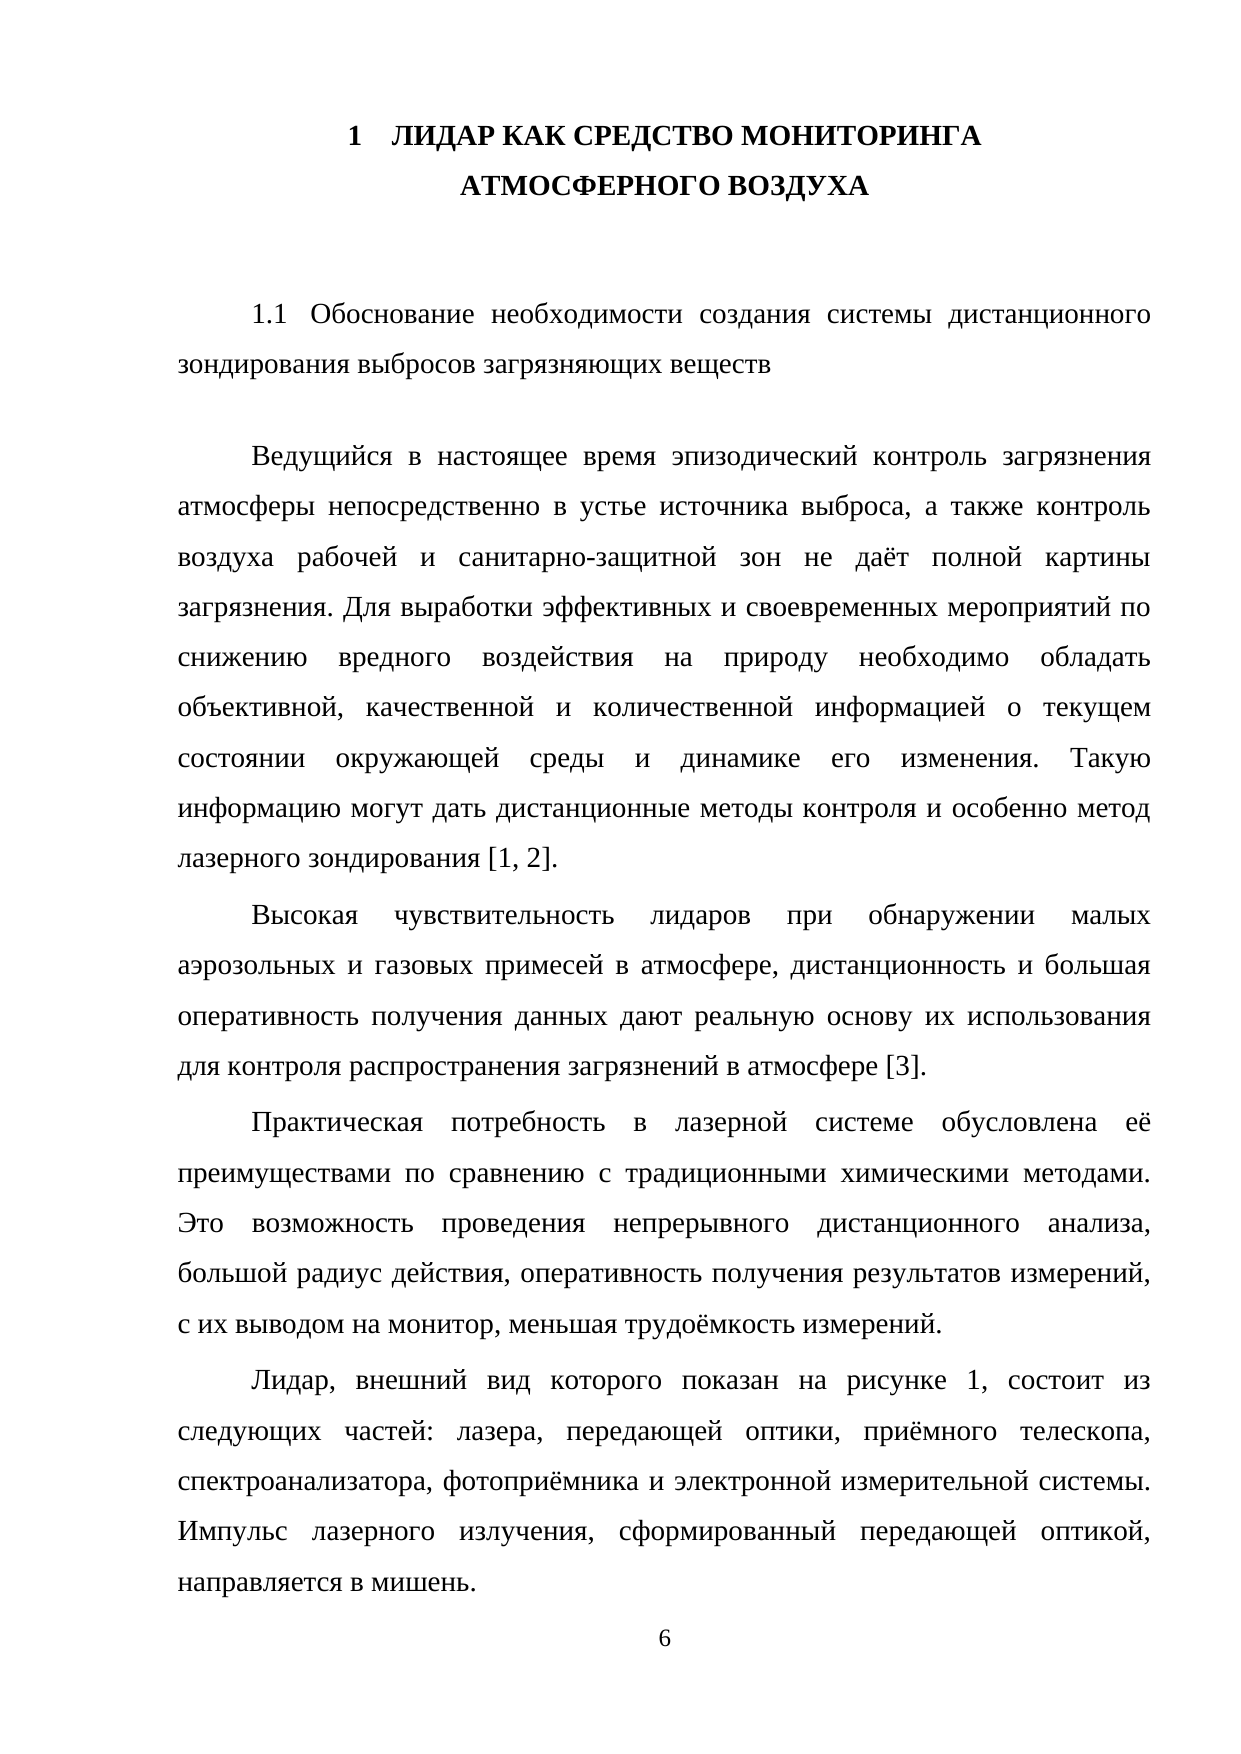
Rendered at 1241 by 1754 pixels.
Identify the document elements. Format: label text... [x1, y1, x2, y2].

text Практическая потребность в лазерной системе обусловлена её преимуществами по сравнению с традиционными химическими методами. Это возможность проведения непрерывного дистанционного анализа, большой радиус действия, оперативность получения результатов измерений, с их выводом на монитор, меньшая трудоёмкость измерений. [177, 1104, 1152, 1339]
text Высокая чувствительность лидаров при обнаружении малых аэрозольных и газовых примесей в атмосфере, дистанционность и большая оперативность получения данных дают реальную основу их использования для контроля распространения загрязнений в атмосфере [3]. [177, 897, 1152, 1082]
subtitle Обоснование необходимости создания системы дистанционного зондирования выбросов загрязняющих веществ [177, 296, 1152, 380]
subtitle ЛИДАР КАК СРЕДСТВО МОНИТОРИНГА АТМОСФЕРНОГО ВОЗДУХА [177, 118, 1152, 202]
text Лидар, внешний вид которого показан на рисунке 1, состоит из следующих частей: лазера, передающей оптики, приёмного телескопа, спектроанализатора, фотоприёмника и электронной измерительной системы. Импульс лазерного излучения, сформированный передающей оптикой, направляется в мишень. [177, 1362, 1152, 1597]
text Ведущийся в настоящее время эпизодический контроль загрязнения атмосферы непосредственно в устье источника выброса, а также контроль воздуха рабочей и санитарно-защитной зон не даёт полной картины загрязнения. Для выработки эффективных и своевременных мероприятий по снижению вредного воздействия на природу необходимо обладать объективной, качественной и количественной информацией о текущем состоянии окружающей среды и динамике его изменения. Такую информацию могут дать дистанционные методы контроля и особенно метод лазерного зондирования [1, 2]. [177, 438, 1152, 874]
